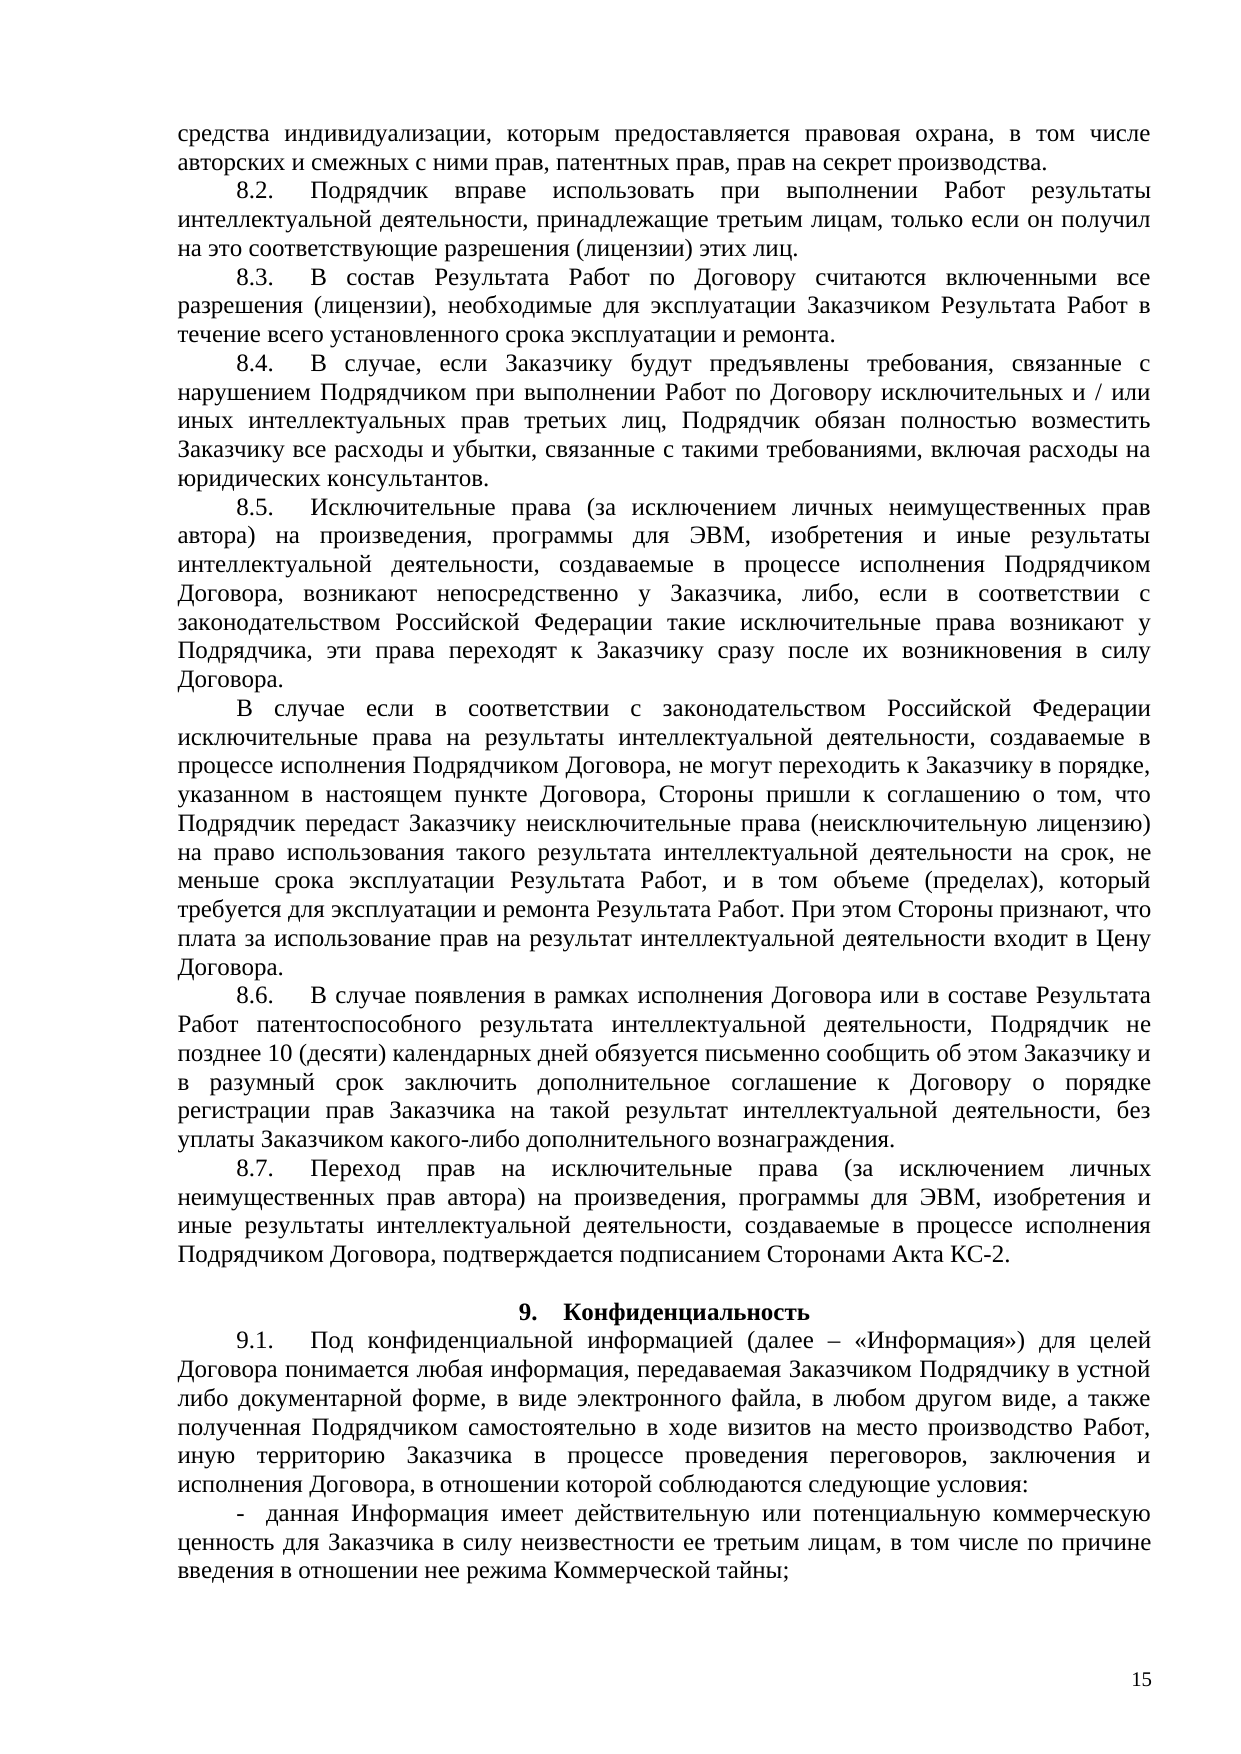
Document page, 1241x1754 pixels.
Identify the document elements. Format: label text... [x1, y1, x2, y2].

list В состав Результата Работ по Договору считаются включенными все разрешения (лицензии), необходимые для эксплуатации Заказчиком Результата Работ в течение всего установленного срока эксплуатации и ремонта. [177, 262, 1152, 348]
list Подрядчик вправе использовать при выполнении Работ результаты интеллектуальной деятельности, принадлежащие третьим лицам, только если он получил на это соответствующие разрешения (лицензии) этих лиц. [177, 176, 1152, 262]
text - данная Информация имеет действительную или потенциальную коммерческую ценность для Заказчика в силу неизвестности ее третьим лицам, в том числе по причине введения в отношении нее режима Коммерческой тайны; [177, 1498, 1152, 1584]
list В случае появления в рамках исполнения Договора или в составе Результата Работ патентоспособного результата интеллектуальной деятельности, Подрядчик не позднее 10 (десяти) календарных дней обязуется письменно сообщить об этом Заказчику и в разумный срок заключить дополнительное соглашение к Договору о порядке регистрации прав Заказчика на такой результат интеллектуальной деятельности, без уплаты Заказчиком какого-либо дополнительного вознаграждения. [177, 981, 1152, 1153]
list Исключительные права (за исключением личных неимущественных прав автора) на произведения, программы для ЭВМ, изобретения и иные результаты интеллектуальной деятельности, создаваемые в процессе исполнения Подрядчиком Договора, возникают непосредственно у Заказчика, либо, если в соответствии с законодательством Российской Федерации такие исключительные права возникают у Подрядчика, эти права переходят к Заказчику сразу после их возникновения в силу Договора. [177, 492, 1152, 693]
list Под конфиденциальной информацией (далее – «Информация») для целей Договора понимается любая информация, передаваемая Заказчиком Подрядчику в устной либо документарной форме, в виде электронного файла, в любом другом виде, а также полученная Подрядчиком самостоятельно в ходе визитов на место производство Работ, иную территорию Заказчика в процессе проведения переговоров, заключения и исполнения Договора, в отношении которой соблюдаются следующие условия: [177, 1326, 1152, 1498]
list В случае, если Заказчику будут предъявлены требования, связанные с нарушением Подрядчиком при выполнении Работ по Договору исключительных и / или иных интеллектуальных прав третьих лиц, Подрядчик обязан полностью возместить Заказчику все расходы и убытки, связанные с такими требованиями, включая расходы на юридических консультантов. [177, 348, 1152, 492]
list Переход прав на исключительные права (за исключением личных неимущественных прав автора) на произведения, программы для ЭВМ, изобретения и иные результаты интеллектуальной деятельности, создаваемые в процессе исполнения Подрядчиком Договора, подтверждается подписанием Сторонами Акта КС-2. [177, 1153, 1152, 1268]
list В случае если в соответствии с законодательством Российской Федерации исключительные права на результаты интеллектуальной деятельности, создаваемые в процессе исполнения Подрядчиком Договора, не могут переходить к Заказчику в порядке, указанном в настоящем пункте Договора, Стороны пришли к соглашению о том, что Подрядчик передаст Заказчику неисключительные права (неисключительную лицензию) на право использования такого результата интеллектуальной деятельности на срок, не меньше срока эксплуатации Результата Работ, и в том объеме (пределах), который требуется для эксплуатации и ремонта Результата Работ. При этом Стороны признают, что плата за использование прав на результат интеллектуальной деятельности входит в Цену Договора. [177, 693, 1152, 981]
list Конфиденциальность [177, 1297, 1152, 1326]
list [177, 118, 1152, 176]
